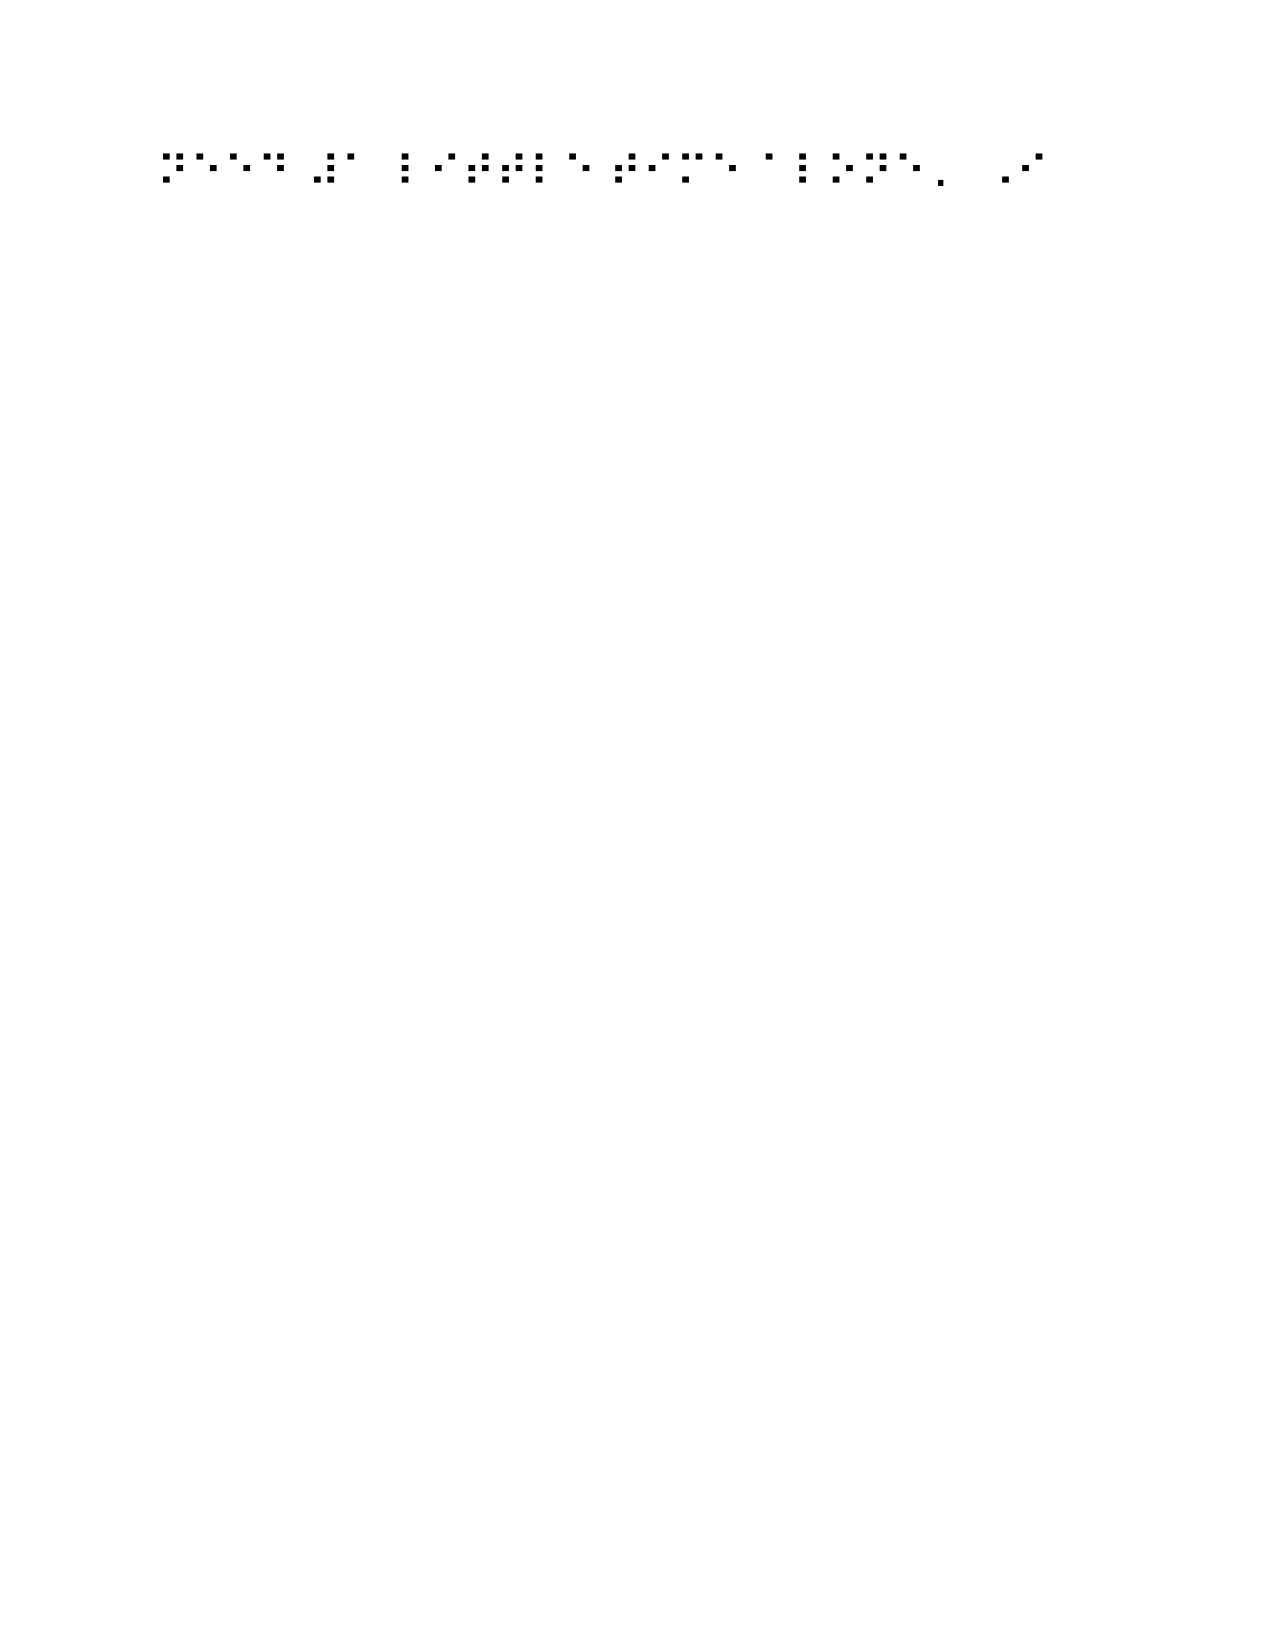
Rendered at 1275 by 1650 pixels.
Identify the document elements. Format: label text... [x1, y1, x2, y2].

text ⠝⠑⠑⠙ ⠼⠁ ⠇⠊⠞⠞⠇⠑ ⠞⠊⠍⠑ ⠁⠇⠕⠝⠑. ⠠⠊ [156, 142, 1129, 199]
